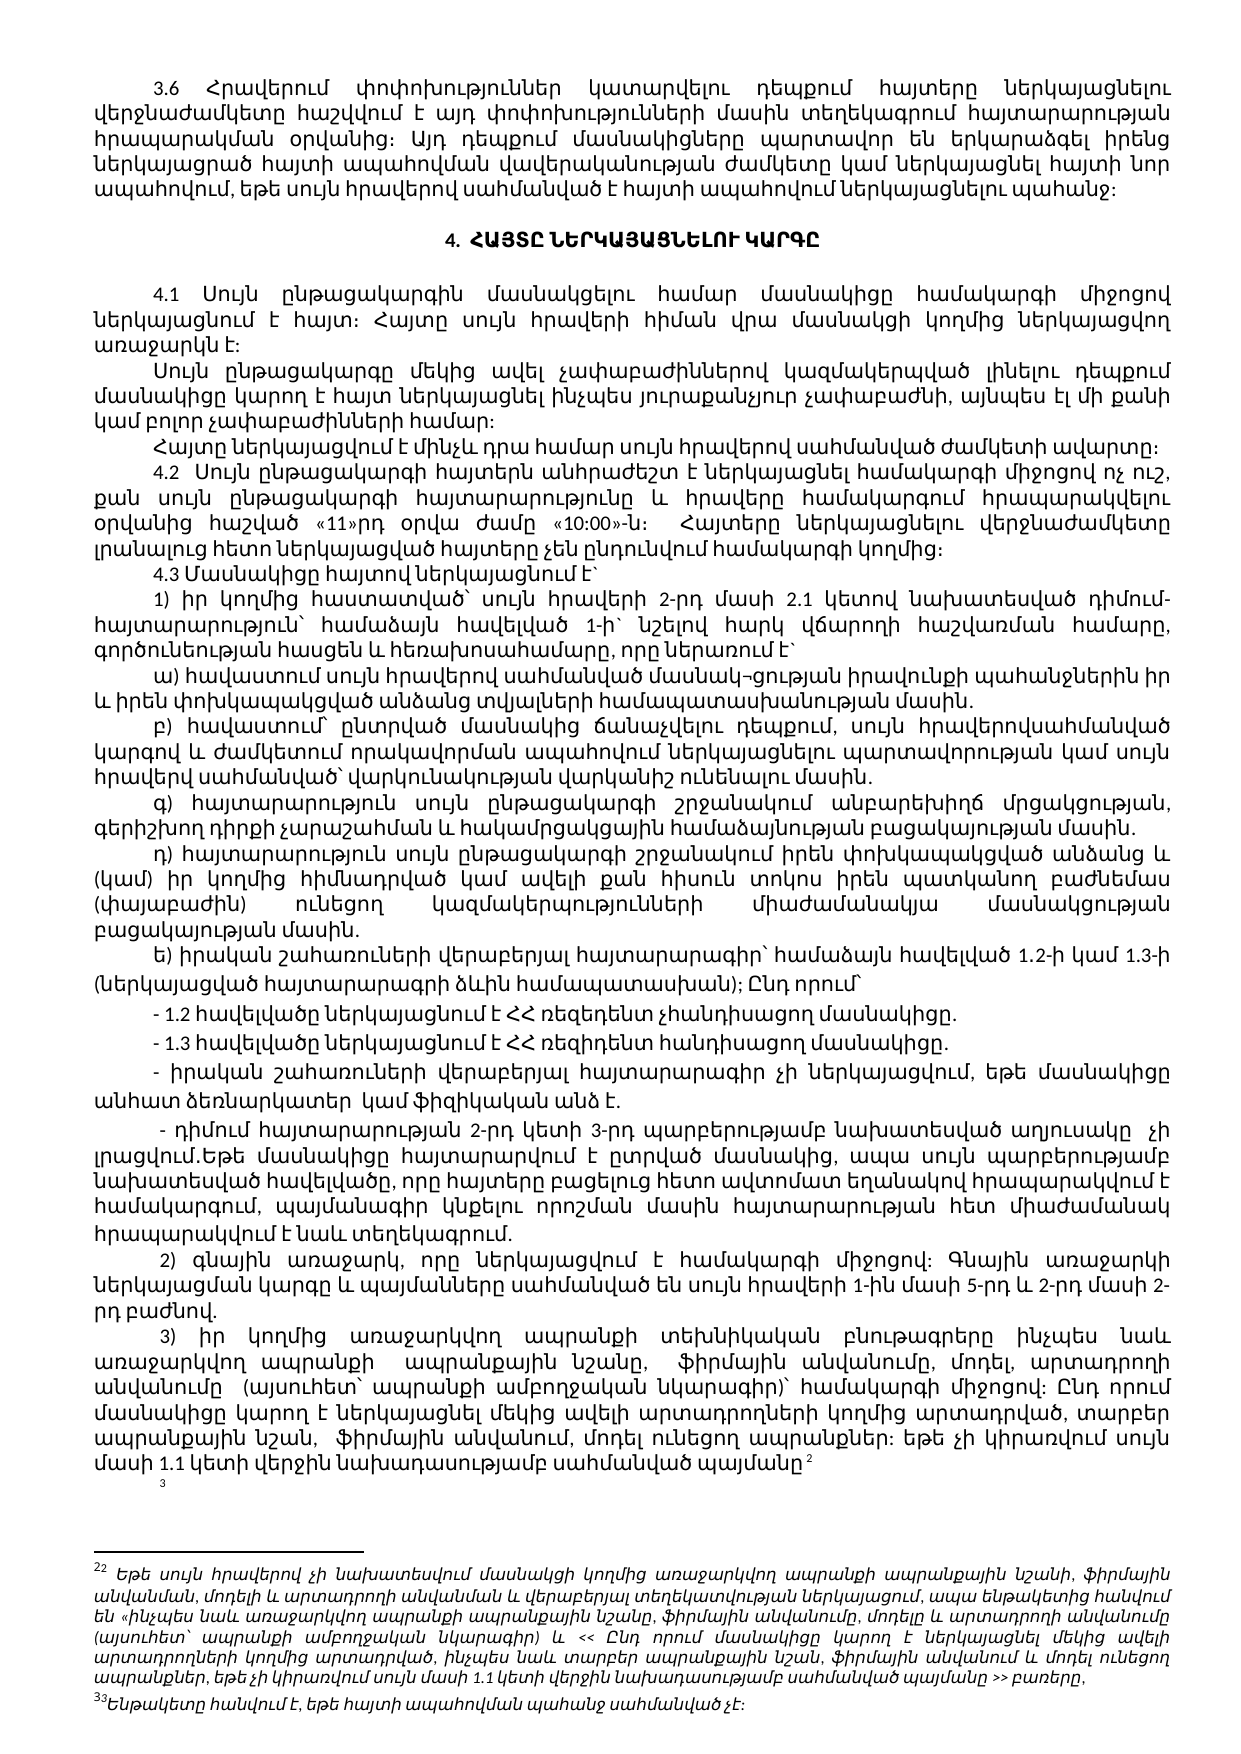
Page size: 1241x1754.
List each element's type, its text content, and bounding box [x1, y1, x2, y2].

text 3.6 Հրավերում փոփոխություններ կատարվելու դեպքում հայտերը ներկայացնելու վերջնաժամկետը հաշվվում է այդ փոփոխությունների մասին տեղեկագրում հայտարարության հրապարակման օրվանից։ Այդ դեպքում մասնակիցները պարտավոր են երկարաձգել իրենց ներկայացրած հայտի ապահովման վավերականության ժամկետը կամ ներկայացնել հայտի նոր ապահովում, եթե սույն հրավերով սահմանված է հայտի ապահովում ներկայացնելու պահանջ: [94, 75, 1171, 202]
text 4.3 Մասնակիցը հայտով ներկայացնում է` [94, 561, 1171, 587]
text - իրական շահառուների վերաբերյալ հայտարարագիր չի ներկայացվում, եթե մասնակիցը անհատ ձեռնարկատեր կամ ֆիզիկական անձ է. [94, 1059, 1171, 1114]
text գ) հայտարարություն սույն ընթացակարգի շրջանակում անբարեխիղճ մրցակցության, գերիշխող դիրքի չարաշահման և հակամրցակցային համաձայնության բացակայության մասին. [94, 790, 1171, 841]
text 4.1 Սույն ընթացակարգին մասնակցելու համար մասնակիցը համակարգի միջոցով ներկայացնում է հայտ։ Հայտը սույն հրավերի հիման վրա մասնակցի կողմից ներկայացվող առաջարկն է: [94, 282, 1171, 358]
text 4. ՀԱՅՏԸ ՆԵՐԿԱՅԱՑՆԵԼՈՒ ԿԱՐԳԸ [94, 227, 1171, 253]
text 3 [94, 1476, 1171, 1501]
text - դիմում հայտարարության 2-րդ կետի 3-րդ պարբերությամբ նախատեսված աղյուսակը չի լրացվում․Եթե մասնակիցը հայտարարվում է ըտրված մասնակից, ապա սույն պարբերությամբ նախատեսված հավելվածը, որը հայտերը բացելուց հետո ավտոմատ եղանակով հրապարակվում է համակարգում, պայմանագիր կնքելու որոշման մասին հայտարարության հետ միաժամանակ հրապարակվում է նաև տեղեկագրում. [94, 1117, 1171, 1247]
text 2) գնային առաջարկ, որը ներկայացվում է համակարգի միջոցով: Գնային առաջարկի ներկայացման կարգը և պայմանները սահմանված են սույն հրավերի 1-ին մասի 5-րդ և 2-րդ մասի 2-րդ բաժնով. [94, 1247, 1171, 1323]
text ա) հավաստում սույն հրավերով սահմանված մասնակ¬ցության իրավունքի պահանջներին իր և իրեն փոխկապակցված անձանց տվյալների համապատասխանության մասին. [94, 663, 1171, 714]
text ե) իրական շահառուների վերաբերյալ հայտարարագիր՝ համաձայն հավելված 1․2-ի կամ 1.3-ի (ներկայացված հայտարարագրի ձևին համապատասխան); Ընդ որում՝ [94, 942, 1171, 997]
text - 1.2 հավելվածը ներկայացնում է ՀՀ ռեզեդենտ չհանդիսացող մասնակիցը. [94, 1001, 1171, 1026]
text 4.2 Սույն ընթացակարգի հայտերն անհրաժեշտ է ներկայացնել համակարգի միջոցով ոչ ուշ, քան սույն ընթացակարգի հայտարարությունը և հրավերը համակարգում հրապարակվելու օրվանից հաշված «11»րդ օրվա ժամը «10:00»-ն։ Հայտերը ներկայացնելու վերջնաժամկետը լրանալուց հետո ներկայացված հայտերը չեն ընդունվում համակարգի կողմից։ [94, 459, 1171, 561]
text 3) իր կողմից առաջարկվող ապրանքի տեխնիկական բնութագրերը ինչպես նաև առաջարկվող ապրանքի ապրանքային նշանը, ֆիրմային անվանումը, մոդել, արտադրողի անվանումը (այսուհետ՝ ապրանքի ամբողջական նկարագիր)՝ համակարգի միջոցով: Ընդ որում մասնակիցը կարող է ներկայացնել մեկից ավելի արտադրողների կողմից արտադրված, տարբեր ապրանքային նշան, ֆիրմային անվանում, մոդել ունեցող ապրանքներ: եթե չի կիրառվում սույն մասի 1.1 կետի վերջին նախադասությամբ սահմանված պայմանը 2 [94, 1323, 1171, 1476]
text բ) հավաստում՝ ընտրված մասնակից ճանաչվելու դեպքում, սույն հրավերովսահմանված կարգով և ժամկետում որակավորման ապահովում ներկայացնելու պարտավորության կամ սույն հրավերվ սահմանված՝ վարկունակության վարկանիշ ունենալու մասին. [94, 714, 1171, 790]
text 1) իր կողմից հաստատված՝ սույն հրավերի 2-րդ մասի 2.1 կետով նախատեսված դիմում-հայտարարություն՝ համաձայն հավելված 1-ի` նշելով հարկ վճարողի հաշվառման համարը, գործունեության հասցեն և հեռախոսահամարը, որը ներառում է` [94, 587, 1171, 663]
text դ) հայտարարություն սույն ընթացակարգի շրջանակում իրեն փոխկապակցված անձանց և (կամ) իր կողմից հիմնադրված կամ ավելի քան հիսուն տոկոս իրեն պատկանող բաժնեմաս (փայաբաժին) ունեցող կազմակերպությունների միաժամանակյա մասնակցության բացակայության մասին. [94, 841, 1171, 942]
text Սույն ընթացակարգը մեկից ավել չափաբաժիններով կազմակերպված լինելու դեպքում մասնակիցը կարող է հայտ ներկայացնել ինչպես յուրաքանչյուր չափաբաժնի, այնպես էլ մի քանի կամ բոլոր չափաբաժինների համար: [94, 358, 1171, 434]
text - 1.3 հավելվածը ներկայացնում է ՀՀ ռեզիդենտ հանդիսացող մասնակիցը. [94, 1030, 1171, 1055]
text Հայտը ներկայացվում է մինչև դրա համար սույն հրավերով սահմանված ժամկետի ավարտը։ [94, 434, 1171, 459]
